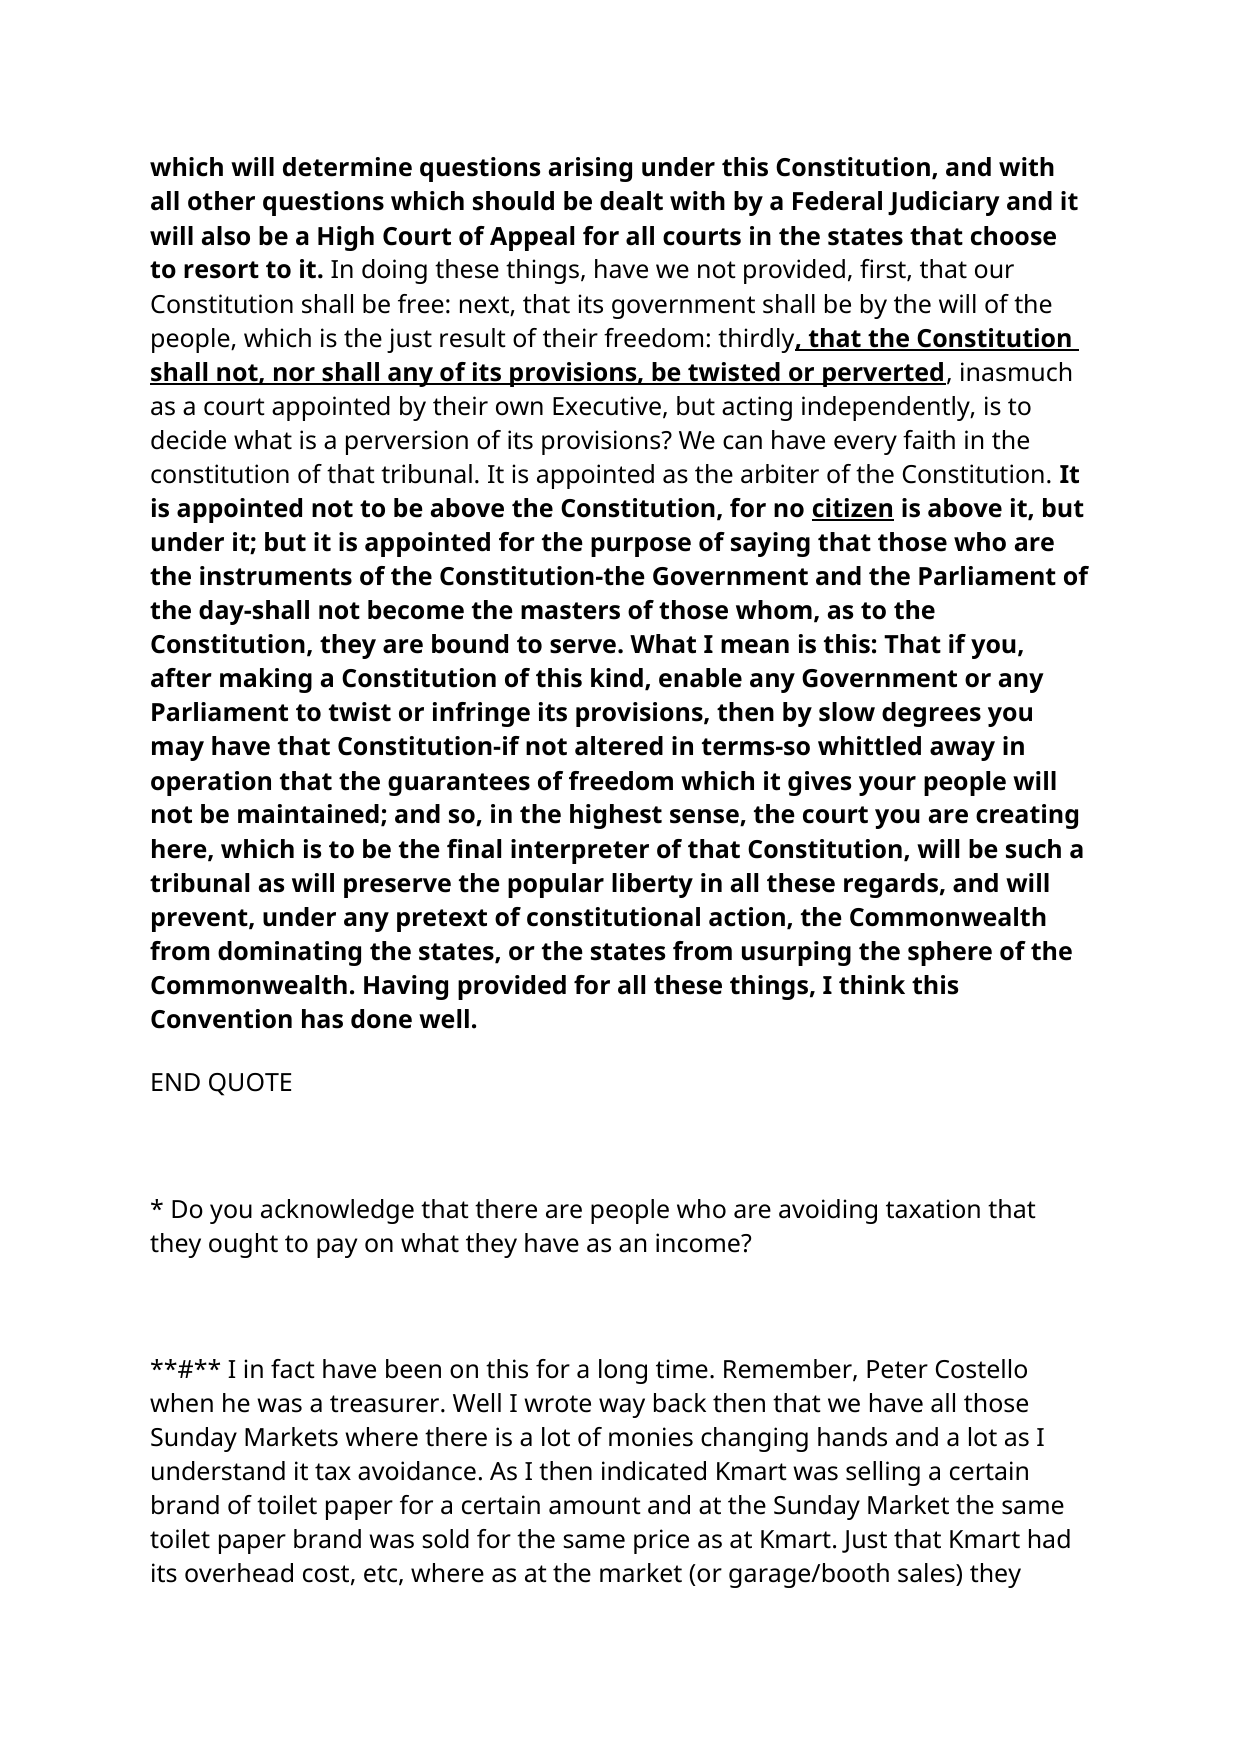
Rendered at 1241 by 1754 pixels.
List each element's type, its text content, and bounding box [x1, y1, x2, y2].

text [150, 1352, 1090, 1590]
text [150, 150, 1090, 1036]
text * Do you acknowledge that there are people who are avoiding taxation that they ought to pay on what they have as an income? [150, 1191, 1090, 1259]
text END QUOTE [150, 1065, 1090, 1099]
